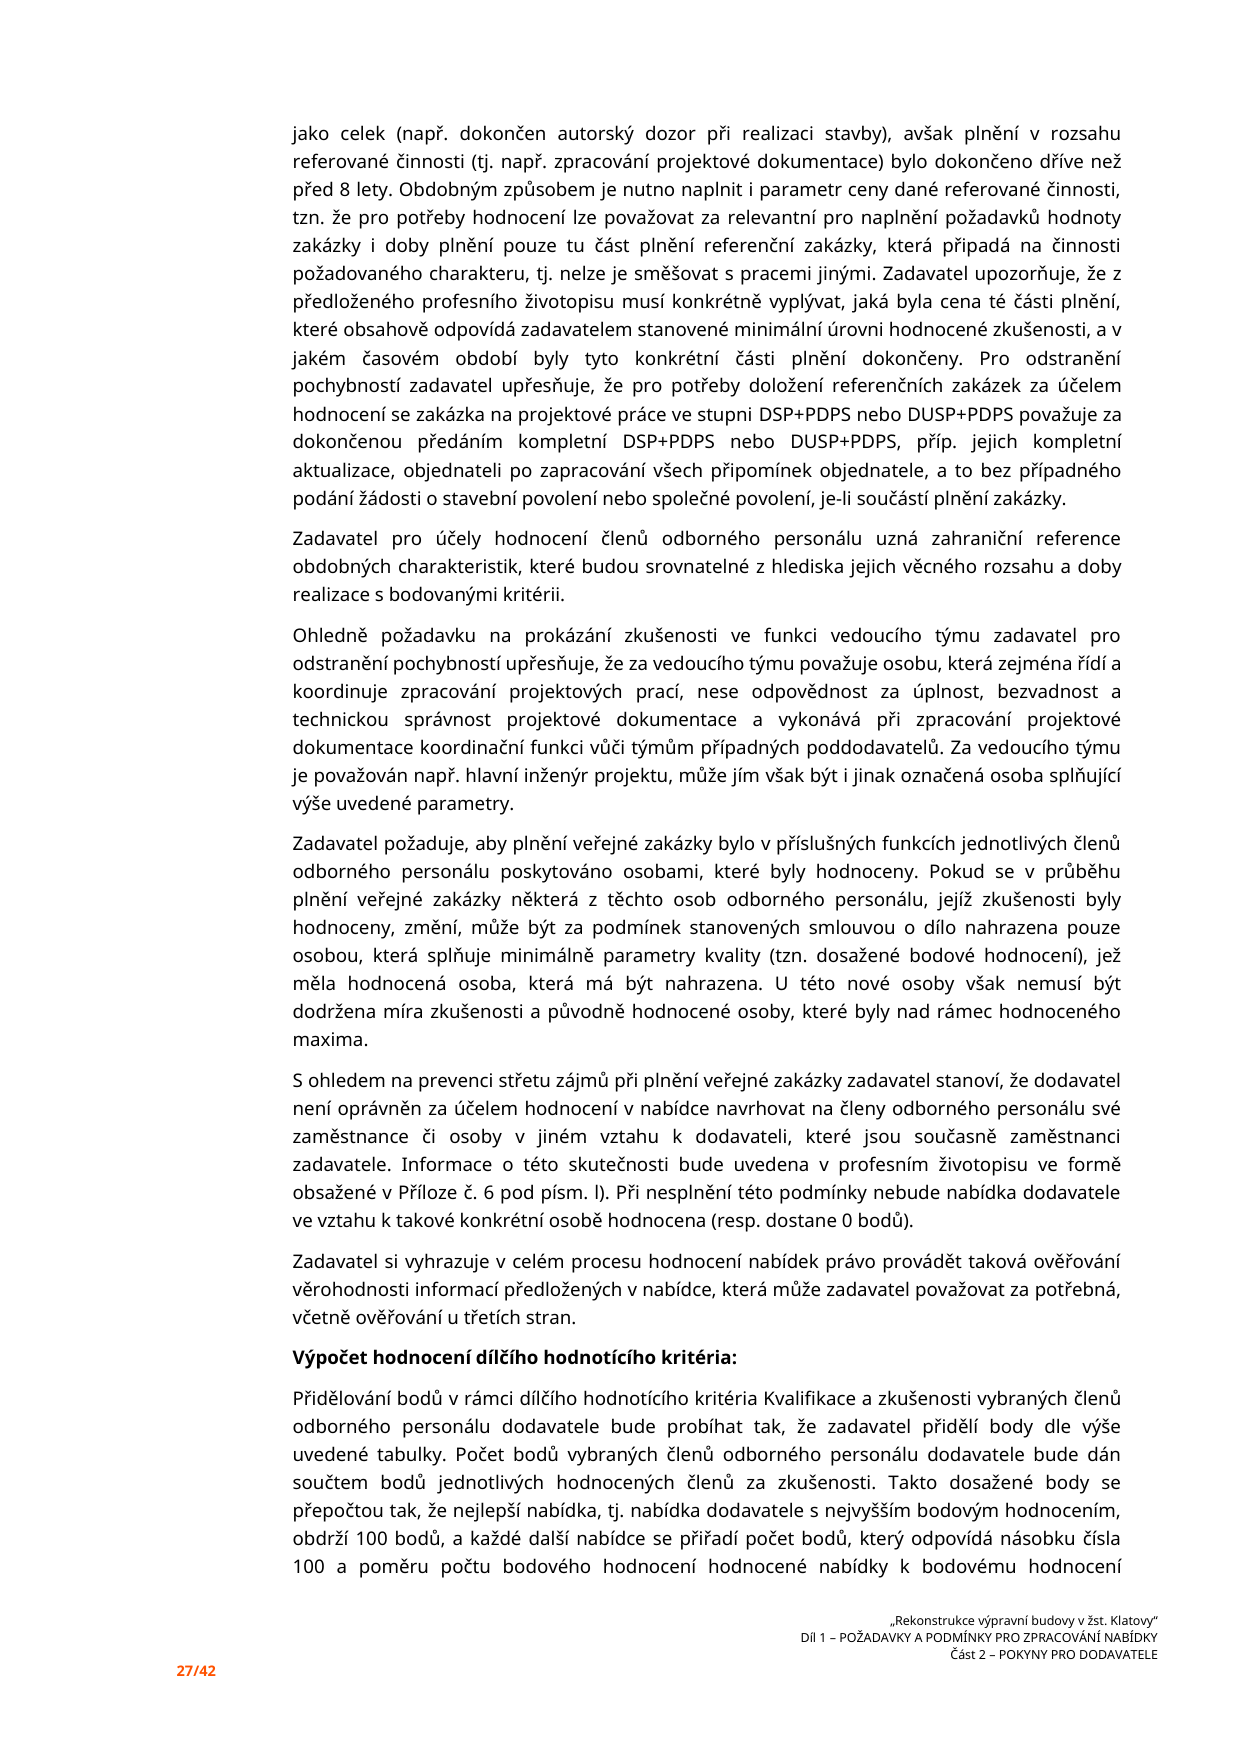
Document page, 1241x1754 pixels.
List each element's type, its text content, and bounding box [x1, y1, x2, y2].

list Výpočet hodnocení dílčího hodnotícího kritéria: [292, 1344, 1122, 1370]
list Zadavatel si vyhrazuje v celém procesu hodnocení nabídek právo provádět taková ověřování věrohodnosti informací předložených v nabídce, která může zadavatel považovat za potřebná, včetně ověřování u třetích stran. [292, 1248, 1122, 1329]
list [292, 121, 1122, 510]
list Zadavatel požaduje, aby plnění veřejné zakázky bylo v příslušných funkcích jednotlivých členů odborného personálu poskytováno osobami, které byly hodnoceny. Pokud se v průběhu plnění veřejné zakázky některá z těchto osob odborného personálu, jejíž zkušenosti byly hodnoceny, změní, může být za podmínek stanovených smlouvou o dílo nahrazena pouze osobou, která splňuje minimálně parametry kvality (tzn. dosažené bodové hodnocení), jež měla hodnocená osoba, která má být nahrazena. U této nové osoby však nemusí být dodržena míra zkušenosti a původně hodnocené osoby, které byly nad rámec hodnoceného maxima. [292, 831, 1122, 1052]
list Ohledně požadavku na prokázání zkušenosti ve funkci vedoucího týmu zadavatel pro odstranění pochybností upřesňuje, že za vedoucího týmu považuje osobu, která zejména řídí a koordinuje zpracování projektových prací, nese odpovědnost za úplnost, bezvadnost a technickou správnost projektové dokumentace a vykonává při zpracování projektové dokumentace koordinační funkci vůči týmům případných poddodavatelů. Za vedoucího týmu je považován např. hlavní inženýr projektu, může jím však být i jinak označená osoba splňující výše uvedené parametry. [292, 622, 1122, 816]
list Zadavatel pro účely hodnocení členů odborného personálu uzná zahraniční reference obdobných charakteristik, které budou srovnatelné z hlediska jejich věcného rozsahu a doby realizace s bodovanými kritérii. [292, 525, 1122, 607]
list S ohledem na prevenci střetu zájmů při plnění veřejné zakázky zadavatel stanoví, že dodavatel není oprávněn za účelem hodnocení v nabídce navrhovat na členy odborného personálu své zaměstnance či osoby v jiném vztahu k dodavateli, které jsou současně zaměstnanci zadavatele. Informace o této skutečnosti bude uvedena v profesním životopisu ve formě obsažené v Příloze č. 6 pod písm. l). Při nesplnění této podmínky nebude nabídka dodavatele ve vztahu k takové konkrétní osobě hodnocena (resp. dostane 0 bodů). [292, 1067, 1122, 1233]
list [292, 1385, 1122, 1579]
